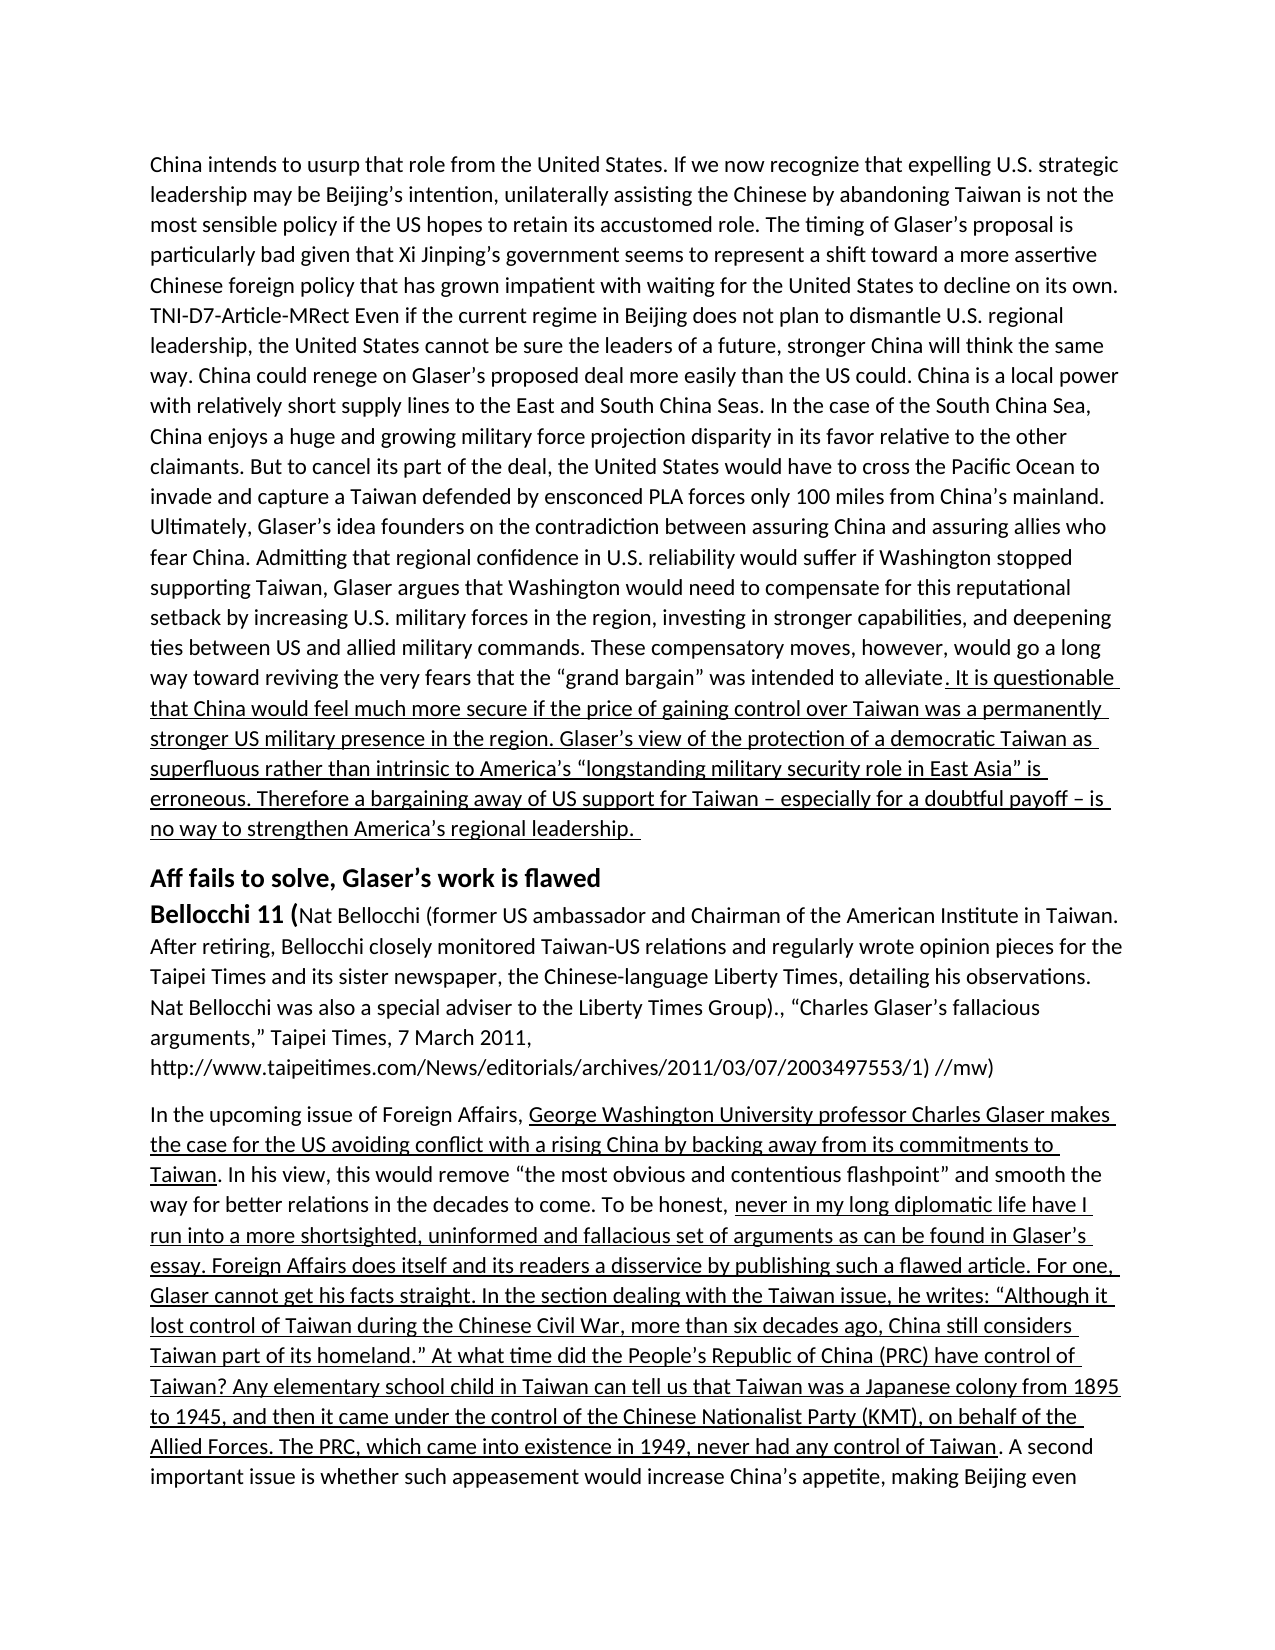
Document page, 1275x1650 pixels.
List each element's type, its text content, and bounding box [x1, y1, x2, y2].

text Bellocchi 11 (Nat Bellocchi (former US ambassador and Chairman of the American Institute in Taiwan. After retiring, Bellocchi closely monitored Taiwan-US relations and regularly wrote opinion pieces for the Taipei Times and its sister newspaper, the Chinese-language Liberty Times, detailing his observations. Nat Bellocchi was also a special adviser to the Liberty Times Group)., “Charles Glaser’s fallacious arguments,” Taipei Times, 7 March 2011, http://www.taipeitimes.com/News/editorials/archives/2011/03/07/2003497553/1) //mw) [150, 897, 1125, 1081]
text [150, 1100, 1125, 1491]
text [150, 150, 1125, 843]
subtitle Aff fails to solve, Glaser’s work is flawed [150, 861, 1125, 894]
